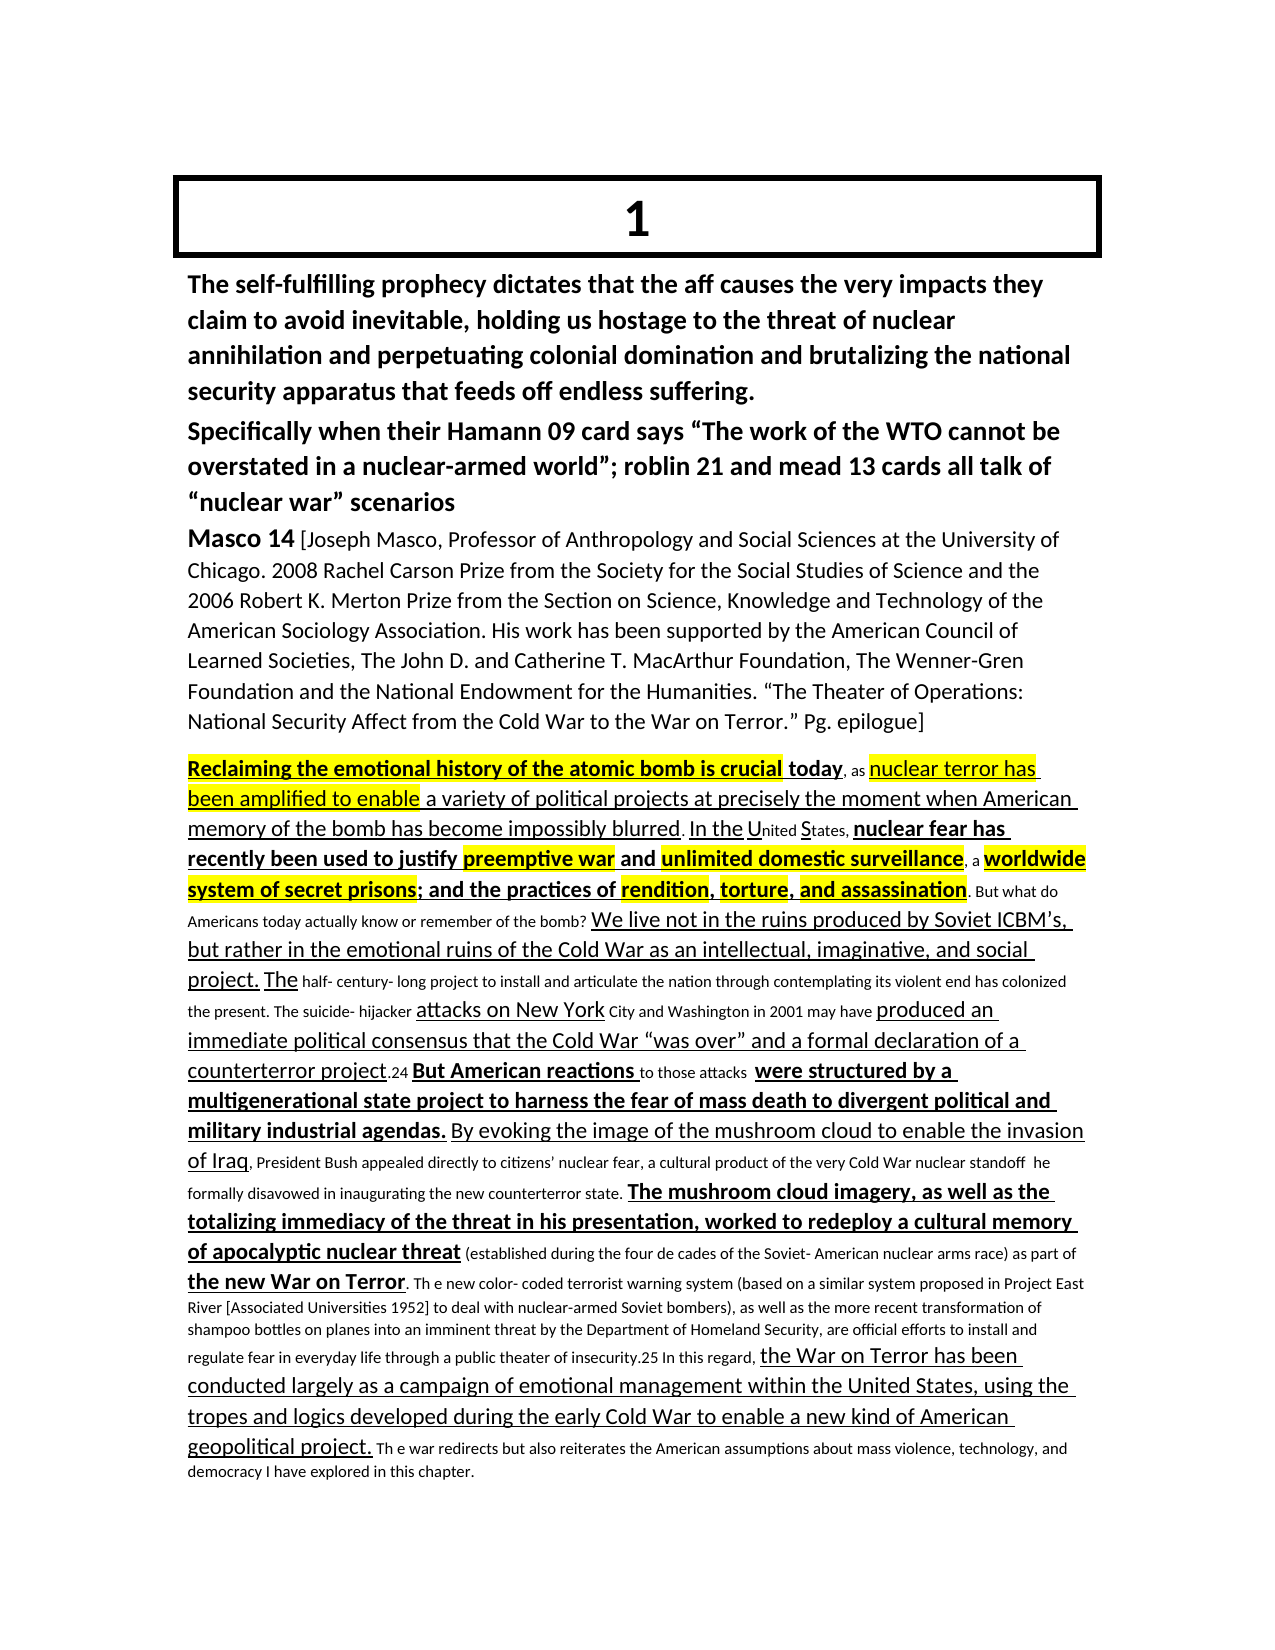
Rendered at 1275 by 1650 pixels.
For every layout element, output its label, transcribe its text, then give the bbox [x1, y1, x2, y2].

subtitle 1 [179, 181, 1096, 252]
subtitle Specifically when their Hamann 09 card says “The work of the WTO cannot be overstated in a nuclear-armed world”; roblin 21 and mead 13 cards all talk of “nuclear war” scenarios [187, 414, 1087, 518]
text Reclaiming the emotional history of the atomic bomb is crucial today, as nuclear terror has been amplified to enable a variety of political projects at precisely the moment when American memory of the bomb has become impossibly blurred. In the United States, nuclear fear has recently been used to justify preemptive war and unlimited domestic surveillance, a worldwide system of secret prisons; and the practices of rendition, torture, and assassination. But what do Americans today actually know or remember of the bomb? We live not in the ruins produced by Soviet ICBM’s, but rather in the emotional ruins of the Cold War as an intellectual, imaginative, and social project. The half- century- long project to install and articulate the nation through contemplating its violent end has colonized the present. The suicide- hijacker attacks on New York City and Washington in 2001 may have produced an immediate political consensus that the Cold War “was over” and a formal declaration of a counterterror project.24 But American reactions to those attacks were structured by a multigenerational state project to harness the fear of mass death to divergent political and military industrial agendas. By evoking the image of the mushroom cloud to enable the invasion of Iraq, President Bush appealed directly to citizens’ nuclear fear, a cultural product of the very Cold War nuclear standoff he formally disavowed in inaugurating the new counterterror state. The mushroom cloud imagery, as well as the totalizing immediacy of the threat in his presentation, worked to redeploy a cultural memory of apocalyptic nuclear threat (established during the four de cades of the Soviet- American nuclear arms race) as part of the new War on Terror. Th e new color- coded terrorist warning system (based on a similar system proposed in Project East River [Associated Universities 1952] to deal with nuclear-armed Soviet bombers), as well as the more recent transformation of shampoo bottles on planes into an imminent threat by the Department of Homeland Security, are official efforts to install and regulate fear in everyday life through a public theater of insecurity.25 In this regard, the War on Terror has been conducted largely as a campaign of emotional management within the United States, using the tropes and logics developed during the early Cold War to enable a new kind of American geopolitical project. Th e war redirects but also reiterates the American assumptions about mass violence, technology, and democracy I have explored in this chapter. [187, 754, 1087, 1482]
text Masco 14 [Joseph Masco, Professor of Anthropology and Social Sciences at the University of Chicago. 2008 Rachel Carson Prize from the Society for the Social Studies of Science and the 2006 Robert K. Merton Prize from the Section on Science, Knowledge and Technology of the American Sociology Association. His work has been supported by the American Council of Learned Societies, The John D. and Catherine T. MacArthur Foundation, The Wenner-Gren Foundation and the National Endowment for the Humanities. “The Theater of Operations: National Security Affect from the Cold War to the War on Terror.” Pg. epilogue] [187, 521, 1087, 735]
subtitle The self-fulfilling prophecy dictates that the aff causes the very impacts they claim to avoid inevitable, holding us hostage to the threat of nuclear annihilation and perpetuating colonial domination and brutalizing the national security apparatus that feeds off endless suffering. [187, 267, 1087, 407]
